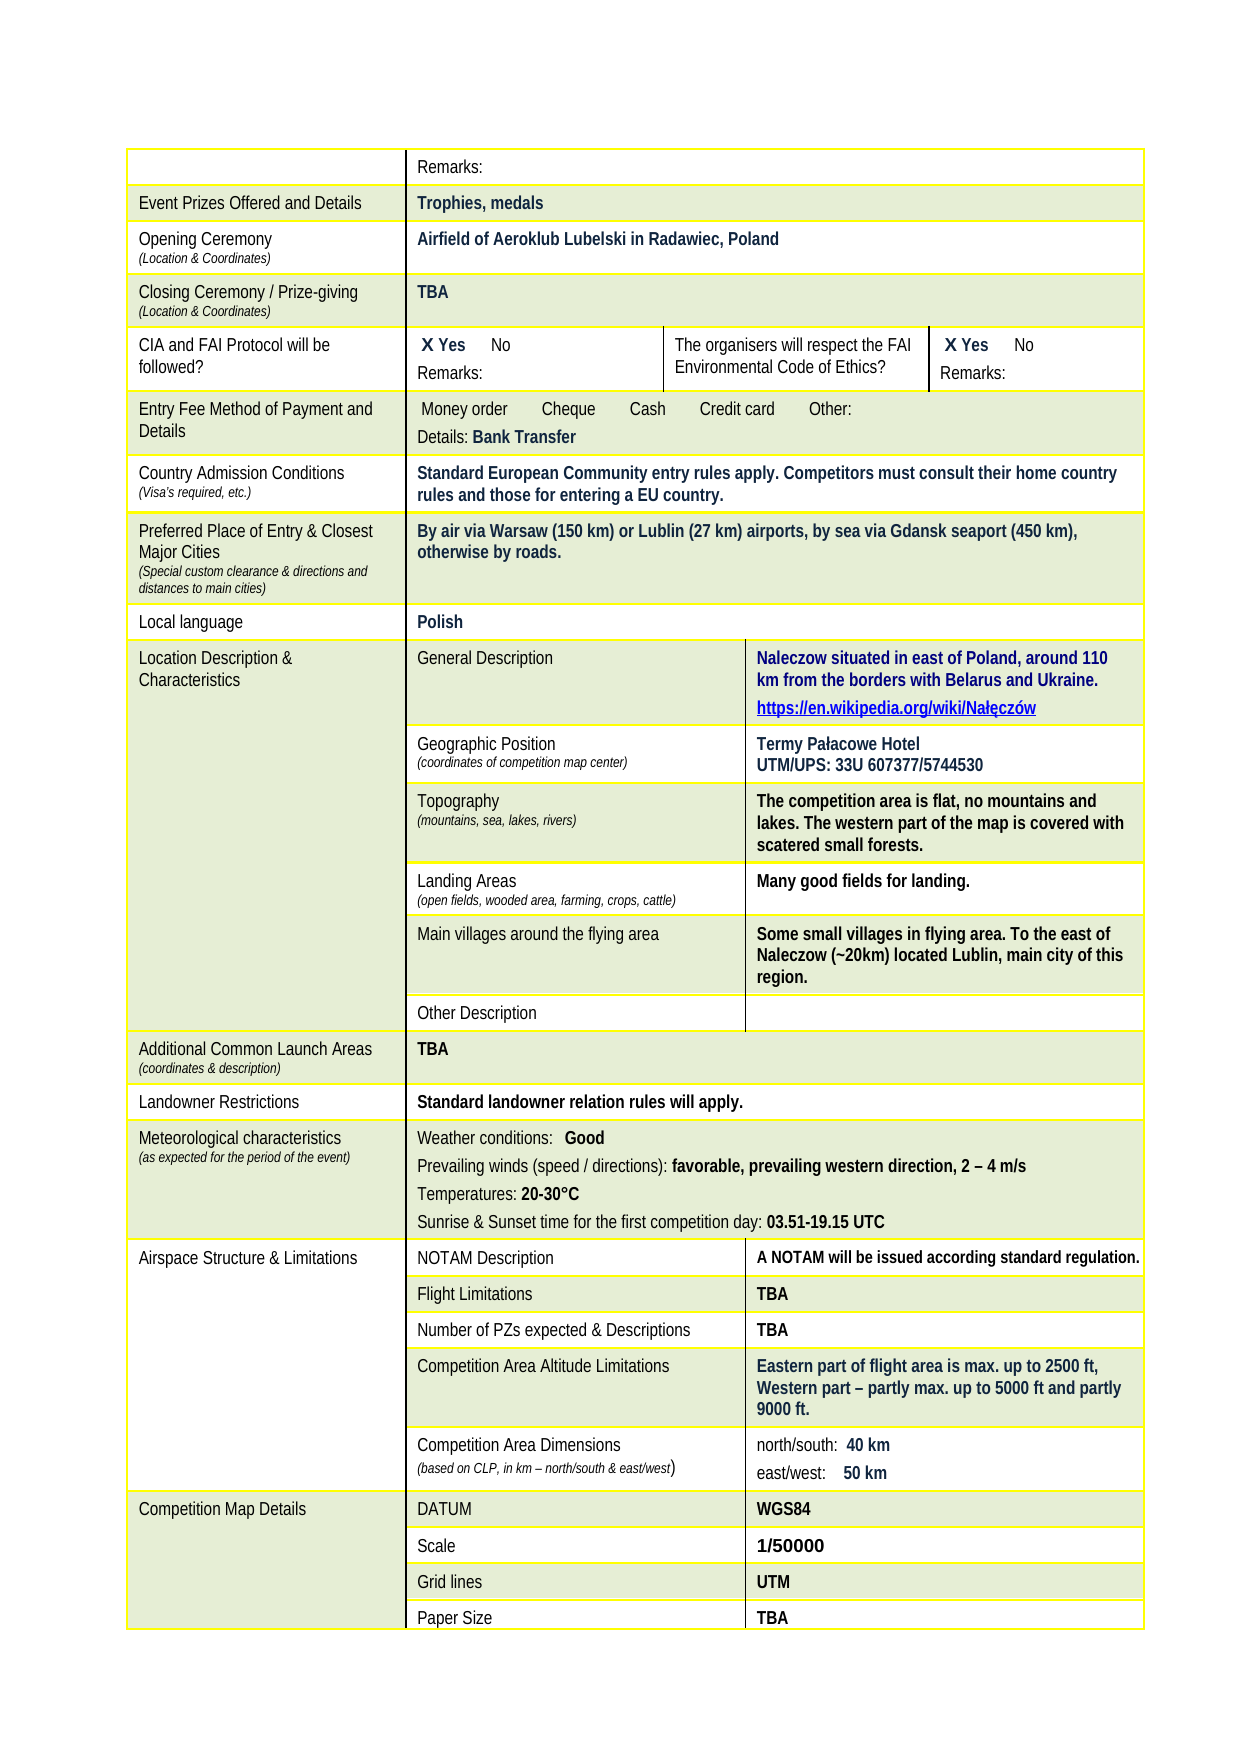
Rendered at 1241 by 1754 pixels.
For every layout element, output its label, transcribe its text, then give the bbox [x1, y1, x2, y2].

table_cell DATUM [407, 1492, 745, 1526]
table_cell [746, 996, 1143, 1030]
table_cell X Yes No Remarks: [407, 328, 663, 390]
table_cell TBA [746, 1601, 1143, 1628]
table_cell north/south: 40 km east/west: 50 km [746, 1428, 1143, 1490]
table_cell Landowner Restrictions [128, 1085, 405, 1119]
table_cell Meteorological characteristics (as expected for the period of the event) [128, 1121, 405, 1238]
table_cell Location Description & Characteristics [128, 641, 405, 1030]
table_cell Number of PZs expected & Descriptions [407, 1313, 745, 1347]
table_cell Opening Ceremony (Location & Coordinates) [128, 222, 405, 273]
table_cell Closing Ceremony / Prize-giving (Location & Coordinates) [128, 275, 405, 326]
table_cell Scale [407, 1528, 745, 1562]
table_cell Event Prizes Offered and Details [128, 186, 405, 220]
table_cell Termy Pałacowe Hotel UTM/UPS: 33U 607377/5744530 [746, 726, 1143, 782]
table_cell Main villages around the flying area [407, 916, 745, 993]
table_cell Landing Areas (open fields, wooded area, farming, crops, cattle) [407, 864, 745, 914]
table_cell Topography (mountains, sea, lakes, rivers) [407, 784, 745, 861]
table_cell Local language [128, 605, 405, 639]
table_cell Additional Common Launch Areas (coordinates & description) [128, 1032, 405, 1083]
table_cell Competition Area Dimensions (based on CLP, in km – north/south & east/west) [407, 1428, 745, 1490]
table_cell Flight Limitations [407, 1277, 745, 1311]
table_cell Polish [407, 605, 1143, 639]
table_cell TBA [407, 1032, 1143, 1083]
table_cell 1/50000 [746, 1528, 1143, 1562]
table_cell TBA [746, 1313, 1143, 1347]
table_cell UTM [746, 1564, 1143, 1598]
table_cell CIA and FAI Protocol will be followed? [128, 328, 405, 390]
table_cell Airfield of Aeroklub Lubelski in Radawiec, Poland [407, 222, 1143, 273]
table_cell Airspace Structure & Limitations [128, 1240, 405, 1490]
table_cell Eastern part of flight area is max. up to 2500 ft, Western part – partly max. up to 5000 ft and partly 9000 ft. [746, 1349, 1143, 1426]
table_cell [128, 150, 405, 184]
table_cell The competition area is flat, no mountains and lakes. The western part of the map is covered with scatered small forests. [746, 784, 1143, 861]
table_cell Preferred Place of Entry & Closest Major Cities (Special custom clearance & directions and distances to main cities) [128, 514, 405, 603]
table_cell General Description [407, 641, 745, 724]
table_cell X Yes No Remarks: [930, 328, 1143, 390]
table_cell Country Admission Conditions (Visa’s required, etc.) [128, 456, 405, 511]
table_cell NOTAM Description [407, 1240, 745, 1274]
table_cell A NOTAM will be issued according standard regulation. [746, 1240, 1143, 1274]
table_cell TBA [746, 1277, 1143, 1311]
table_cell The organisers will respect the FAI Environmental Code of Ethics? [664, 328, 928, 390]
table_cell Grid lines [407, 1564, 745, 1598]
table_cell Geographic Position (coordinates of competition map center) [407, 726, 745, 782]
table_cell WGS84 [746, 1492, 1143, 1526]
table_cell Competition Map Details [128, 1492, 405, 1628]
table_cell Many good fields for landing. [746, 864, 1143, 914]
table_cell By air via Warsaw (150 km) or Lublin (27 km) airports, by sea via Gdansk seaport (450 km), otherwise by roads. [407, 514, 1143, 603]
table_cell Some small villages in flying area. To the east of Naleczow (~20km) located Lublin, main city of this region. [746, 916, 1143, 993]
table_cell Other Description [407, 996, 745, 1030]
table_cell Trophies, medals [407, 186, 1143, 220]
table_cell Standard landowner relation rules will apply. [407, 1085, 1143, 1119]
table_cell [407, 150, 1143, 184]
table_cell Entry Fee Method of Payment and Details [128, 392, 405, 454]
table_cell Weather conditions: Good Prevailing winds (speed / directions): favorable, prevailing western direction, 2 – 4 m/s Temperatures: 20-30°C Sunrise & Sunset time for the first competition day: 03.51-19.15 UTC [407, 1121, 1143, 1238]
table_cell TBA [407, 275, 1143, 326]
table_cell Paper Size [407, 1601, 745, 1628]
table_cell Standard European Community entry rules apply. Competitors must consult their home country rules and those for entering a EU country. [407, 456, 1143, 511]
table_cell Naleczow situated in east of Poland, around 110 km from the borders with Belarus and Ukraine. https://en.wikipedia.org/wiki/Nałęczów [746, 641, 1143, 724]
table_cell Money order Cheque Cash Credit card Other: Details: Bank Transfer [407, 392, 1143, 454]
table_cell Competition Area Altitude Limitations [407, 1349, 745, 1426]
